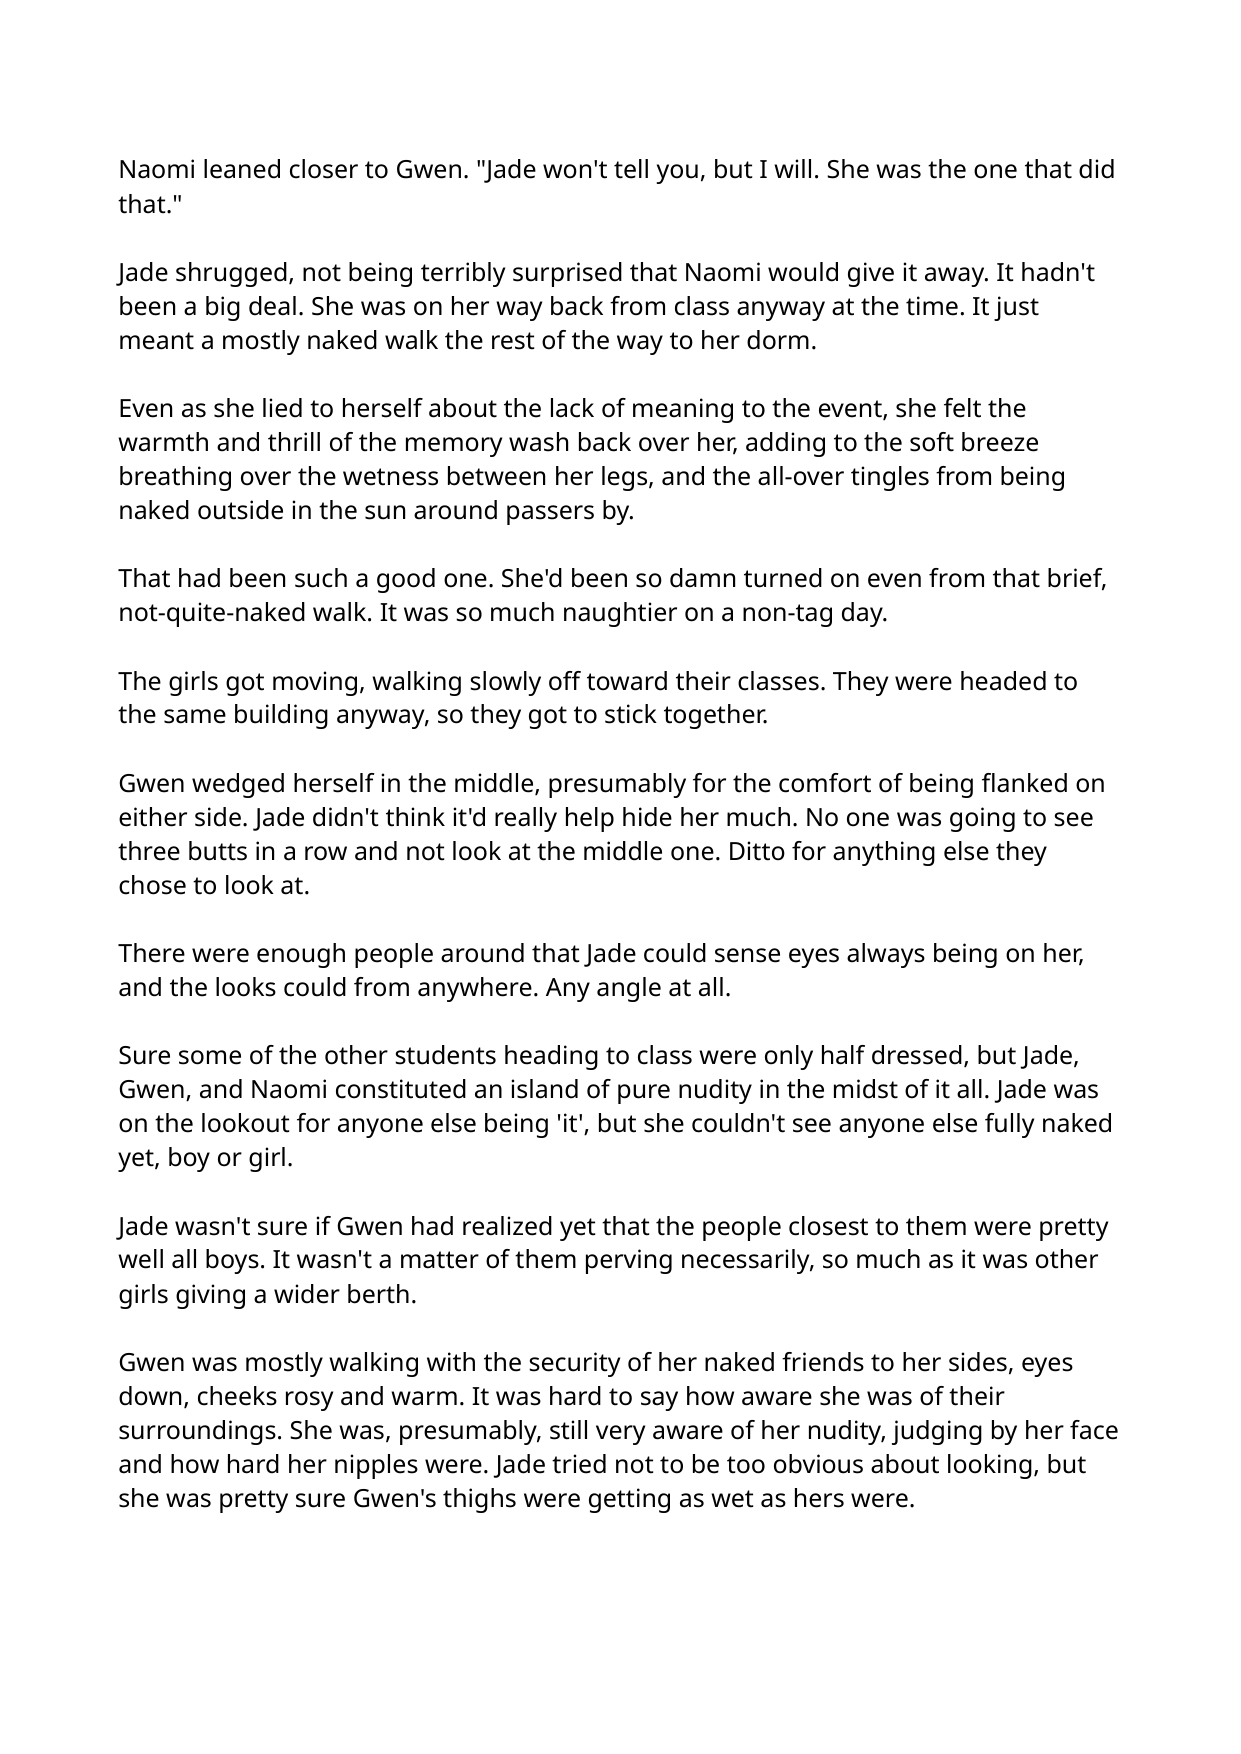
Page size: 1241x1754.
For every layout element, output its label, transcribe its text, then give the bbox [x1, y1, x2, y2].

text Sure some of the other students heading to class were only half dressed, but Jade, Gwen, and Naomi constituted an island of pure nudity in the midst of it all. Jade was on the lookout for anyone else being 'it', but she couldn't see anyone else fully naked yet, boy or girl. [118, 1038, 1122, 1174]
text There were enough people around that Jade could sense eyes always being on her, and the looks could from anywhere. Any angle at all. [118, 936, 1122, 1004]
text The girls got moving, walking slowly off toward their classes. They were headed to the same building anyway, so they got to stick together. [118, 663, 1122, 731]
text Gwen was mostly walking with the security of her naked friends to her sides, eyes down, cheeks rosy and warm. It was hard to say how aware she was of their surroundings. She was, presumably, still very aware of her nudity, judging by her face and how hard her nipples were. Jade tried not to be too obvious about looking, but she was pretty sure Gwen's thighs were getting as wet as hers were. [118, 1344, 1122, 1515]
text That had been such a good one. She'd been so damn turned on even from that brief, not-quite-naked walk. It was so much naughtier on a non-tag day. [118, 561, 1122, 629]
text Even as she lied to herself about the lack of meaning to the event, she felt the warmth and thrill of the memory wash back over her, adding to the soft breeze breathing over the wetness between her legs, and the all-over tingles from being naked outside in the sun around passers by. [118, 391, 1122, 527]
text Gwen wedged herself in the middle, presumably for the comfort of being flanked on either side. Jade didn't think it'd really help hide her much. No one was going to see three butts in a row and not look at the middle one. Ditto for anything else they chose to look at. [118, 765, 1122, 902]
text Jade shrugged, not being terribly surprised that Naomi would give it away. It hadn't been a big deal. She was on her way back from class anyway at the time. It just meant a mostly naked walk the rest of the way to her dorm. [118, 254, 1122, 357]
text Jade wasn't sure if Gwen had realized yet that the people closest to them were pretty well all boys. It wasn't a matter of them perving necessarily, so much as it was other girls giving a wider berth. [118, 1208, 1122, 1310]
text Naomi leaned closer to Gwen. "Jade won't tell you, but I will. She was the one that did that." [118, 152, 1122, 220]
